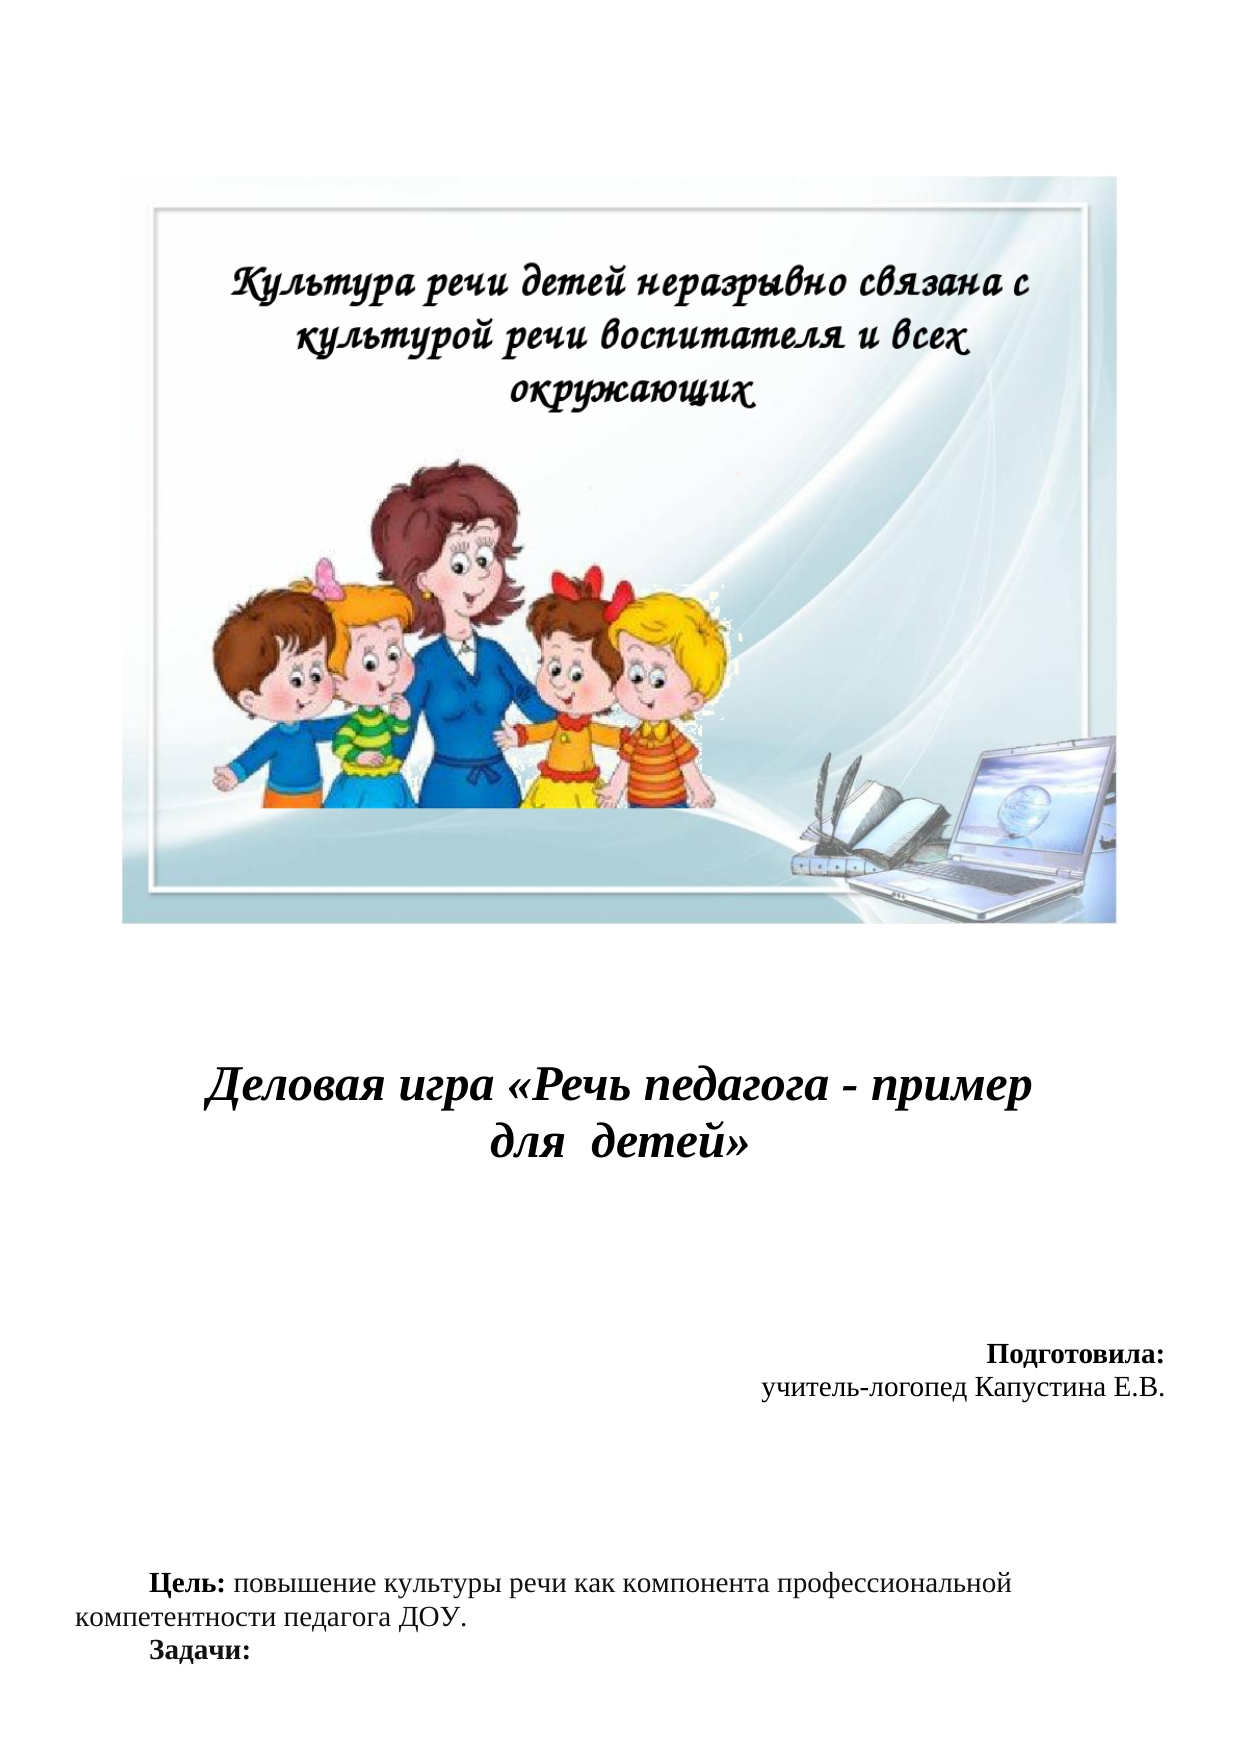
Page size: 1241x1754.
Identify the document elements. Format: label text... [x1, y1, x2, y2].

text для детей» [75, 1111, 1165, 1168]
text Цель: повышение культуры речи как компонента профессиональной компетентности педагога ДОУ. [75, 1565, 1165, 1632]
text Подготовила: учитель-логопед Капустина Е.В. [75, 1336, 1165, 1403]
text Деловая игра «Речь педагога - пример [75, 1053, 1165, 1111]
picture [121, 175, 1119, 925]
text Задачи: [75, 1632, 1165, 1666]
